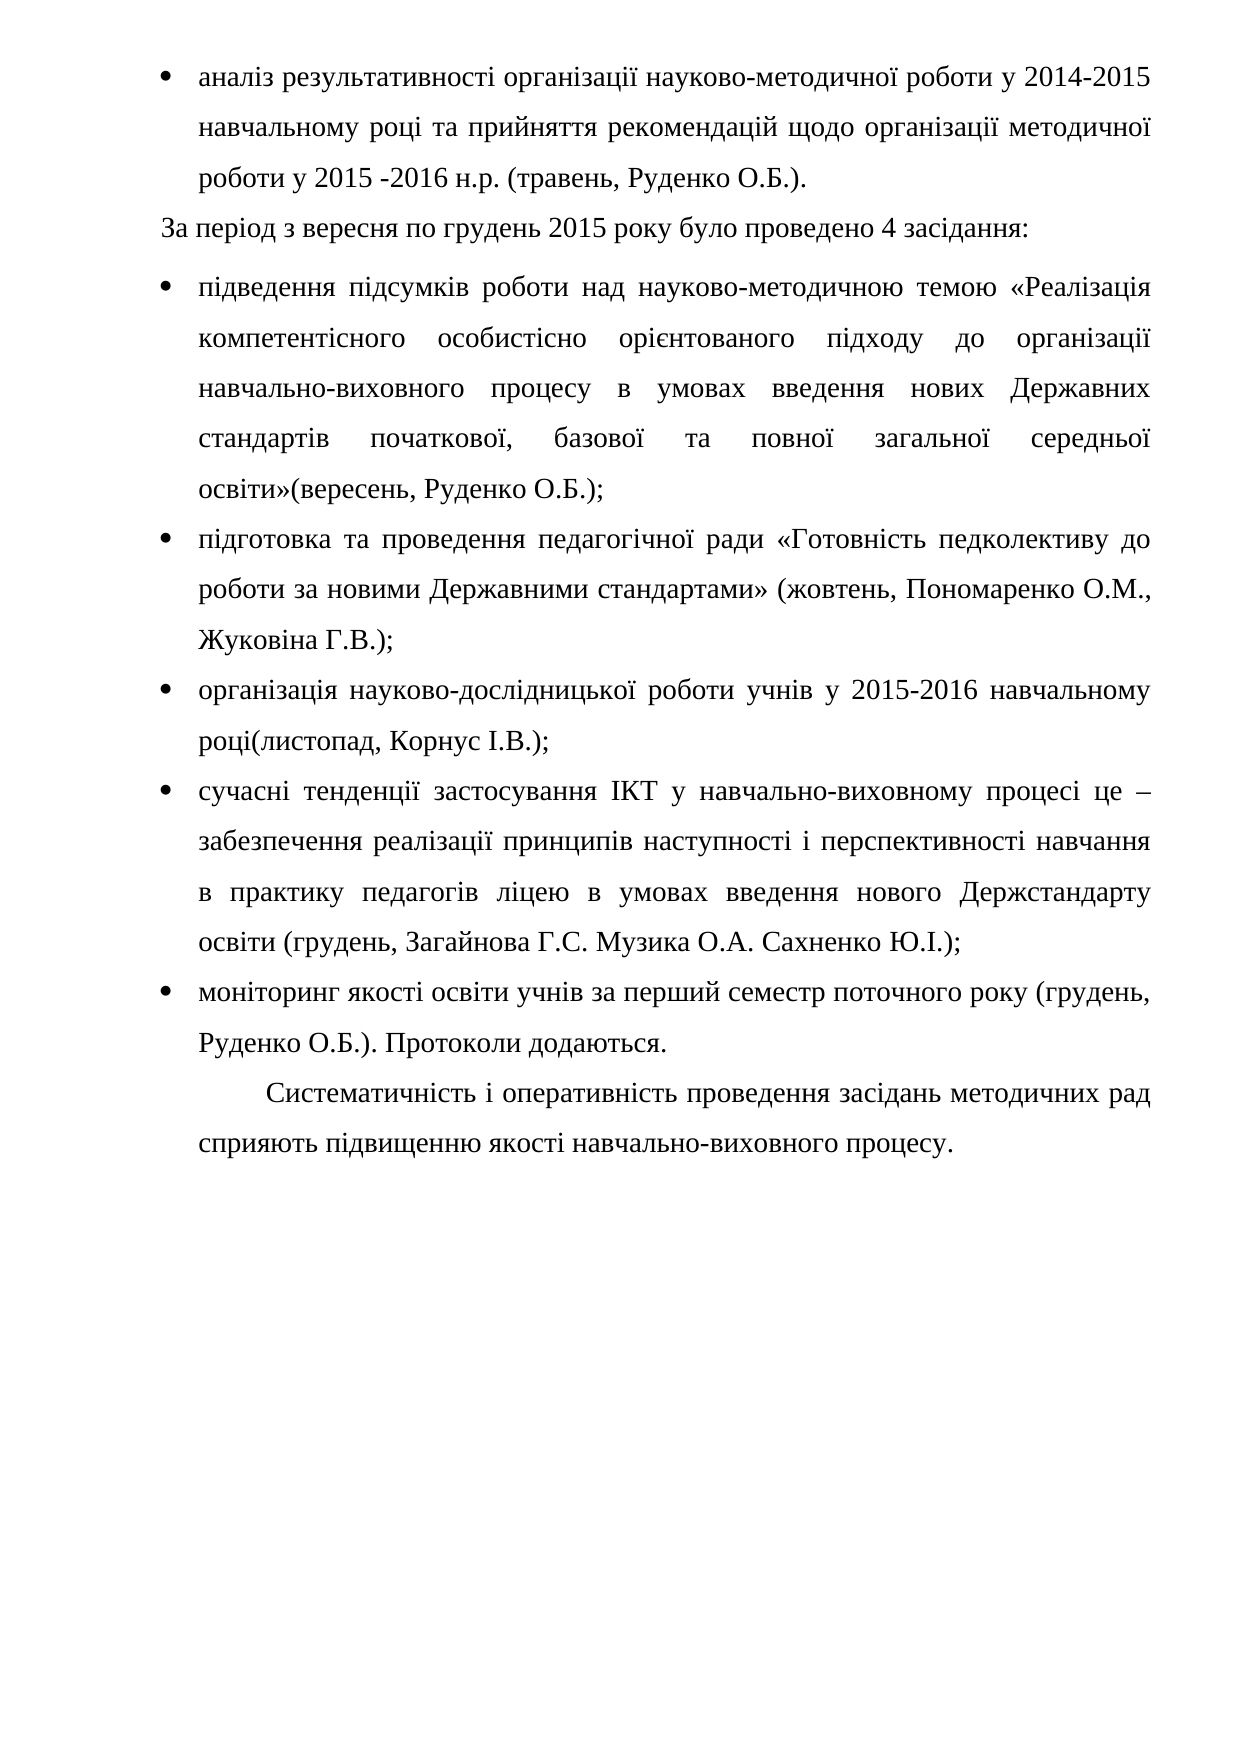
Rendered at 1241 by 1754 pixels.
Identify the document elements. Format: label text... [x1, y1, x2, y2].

list аналіз результативності організації науково-методичної роботи у 2014-2015 навчальному році та прийняття рекомендацій щодо організації методичної роботи у 2015 -2016 н.р. (травень, Руденко О.Б.). [161, 59, 1152, 193]
list моніторинг якості освіти учнів за перший семестр поточного року (грудень, Руденко О.Б.). Протоколи додаються. [161, 974, 1152, 1058]
list Систематичність і оперативність проведення засідань методичних рад сприяють підвищенню якості навчально-виховного процесу. [198, 1075, 1152, 1159]
list підготовка та проведення педагогічної ради «Готовність педколективу до роботи за новими Державними стандартами» (жовтень, Пономаренко О.М., Жуковіна Г.В.); [161, 521, 1152, 655]
text За період з вересня по грудень 2015 року було проведено 4 засідання: [161, 210, 1152, 244]
list сучасні тенденції застосування ІКТ у навчально-виховному процесі це –забезпечення реалізації принципів наступності і перспективності навчання в практику педагогів ліцею в умовах введення нового Держстандарту освіти (грудень, Загайнова Г.С. Музика О.А. Сахненко Ю.І.); [161, 773, 1152, 957]
list організація науково-дослідницької роботи учнів у 2015-2016 навчальному році(листопад, Корнус І.В.); [161, 672, 1152, 756]
list підведення підсумків роботи над науково-методичною темою «Реалізація компетентісного особистісно орієнтованого підходу до організації навчально-виховного процесу в умовах введення нових Державних стандартів початкової, базової та повної загальної середньої освіти»(вересень, Руденко О.Б.); [161, 269, 1152, 504]
